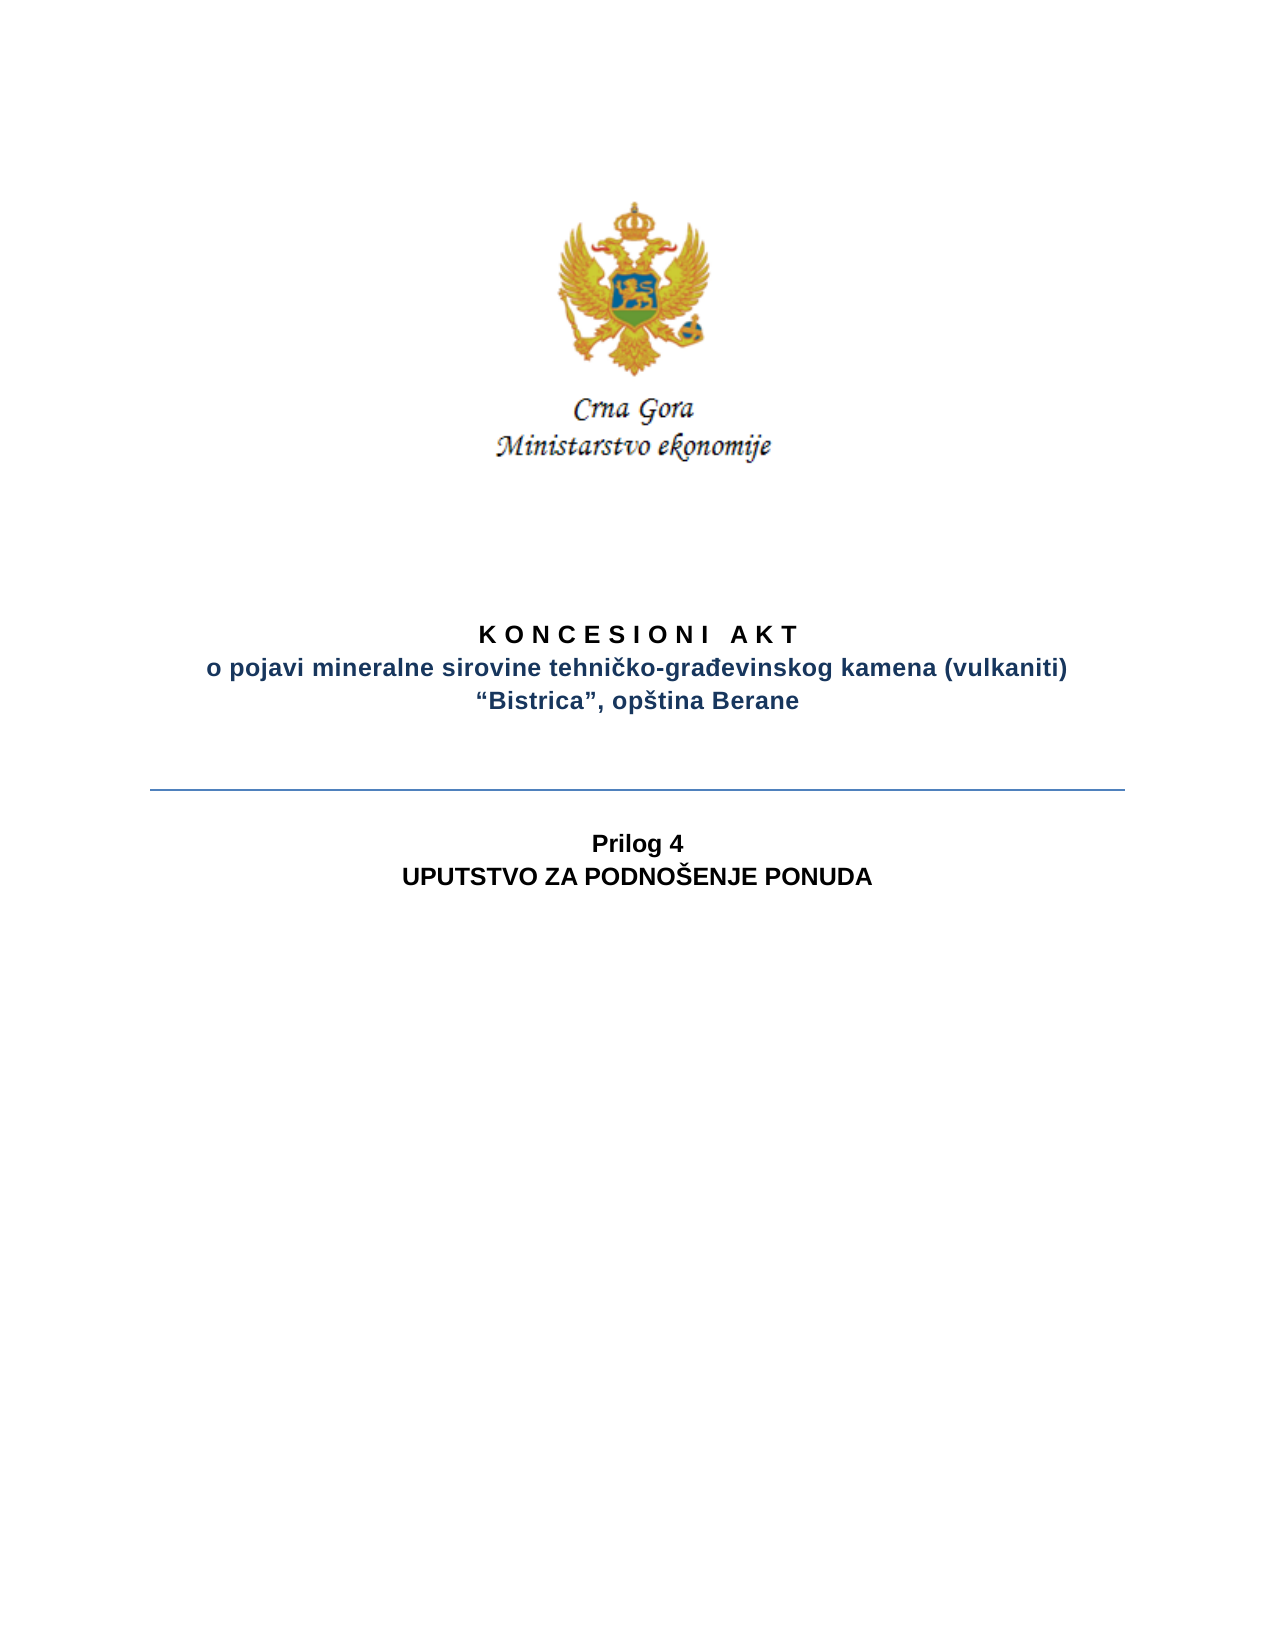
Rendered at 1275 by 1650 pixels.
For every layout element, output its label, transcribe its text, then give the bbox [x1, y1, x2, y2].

text UPUTSTVO ZA PODNOŠENJE PONUDA [150, 862, 1125, 891]
picture [440, 178, 835, 471]
text Prilog 4 [150, 829, 1125, 857]
title o pojavi mineralne sirovine tehničko-građevinskog kamena (vulkaniti) “Bistrica”, opština Berane [150, 653, 1125, 715]
title K O N C E S I O N I A K T [150, 620, 1125, 649]
